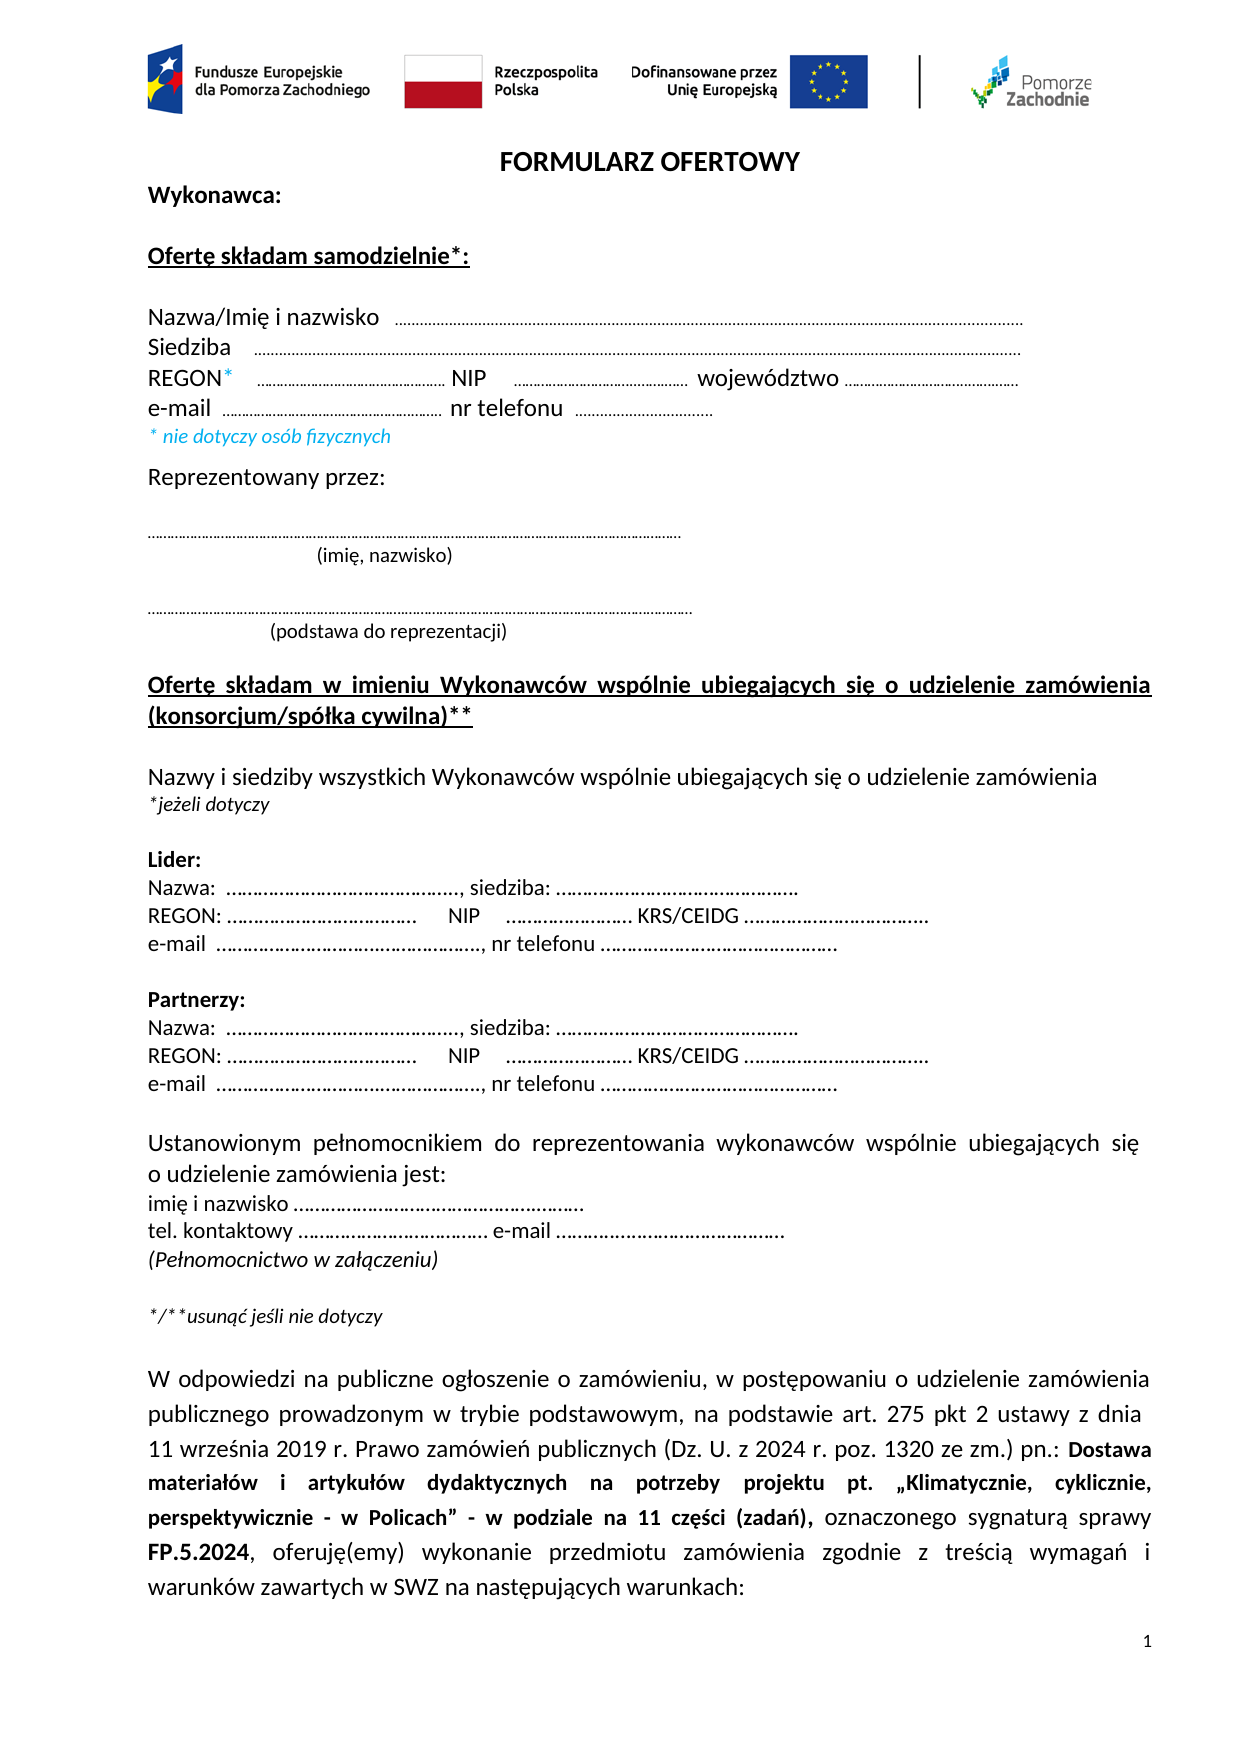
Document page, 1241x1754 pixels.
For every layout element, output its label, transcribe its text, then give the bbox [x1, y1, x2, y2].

text Lider: [148, 845, 1152, 873]
text Nazwa: …………………………………….., siedziba: ………………………………………. [148, 1013, 1152, 1041]
text W odpowiedzi na publiczne ogłoszenie o zamówieniu, w postępowaniu o udzielenie zamówienia publicznego prowadzonym w trybie podstawowym, na podstawie art. 275 pkt 2 ustawy z dnia 11 września 2019 r. Prawo zamówień publicznych (Dz. U. z 2024 r. poz. 1320 ze zm.) pn.: Dostawa materiałów i artykułów dydaktycznych na potrzeby projektu pt. „Klimatycznie, cyklicznie, perspektywicznie - w Policach” - w podziale na 11 części (zadań), oznaczonego sygnaturą sprawy FP.5.2024, oferuję(emy) wykonanie przedmiotu zamówienia zgodnie z treścią wymagań i warunków zawartych w SWZ na następujących warunkach: [148, 1364, 1152, 1601]
text *jeżeli dotyczy [148, 791, 1152, 817]
text Ofertę składam samodzielnie*: [148, 240, 1152, 270]
text (imię, nazwisko) [298, 542, 1152, 568]
text REGON: ……………………………… NIP …………………… KRS/CEIDG …………………………….. [148, 1041, 1152, 1069]
text REGON* …………………………………………. NIP …………………………..…….…… województwo …………………………..…….…… [148, 362, 1152, 392]
text FORMULARZ OFERTOWY [148, 143, 1152, 179]
text */**usunąć jeśli nie dotyczy [148, 1303, 1152, 1329]
text tel. kontaktowy ……………………………… e-mail ………..…..……………………… [148, 1217, 1152, 1245]
text e-mail ………………………….………………., nr telefonu ……………………………………… [148, 1069, 1152, 1097]
text (Pełnomocnictwo w załączeniu) [148, 1245, 1152, 1273]
text Ofertę składam w imieniu Wykonawców wspólnie ubiegających się o udzielenie zamówienia (konsorcjum/spółka cywilna)** [148, 697, 1152, 730]
text Ofertę składam w imieniu Wykonawców wspólnie ubiegających się o udzielenie zamówienia (konsorcjum/spółka cywilna)** [148, 669, 1152, 695]
text ………………………………………………………………………………………………….……………………… [148, 522, 1152, 542]
text imię i nazwisko ……………………………………….……… [148, 1189, 1152, 1217]
text Nazwy i siedziby wszystkich Wykonawców wspólnie ubiegających się o udzielenie zamówienia [148, 761, 1152, 791]
text ………………………………………………………….………………………………………………………………… [148, 598, 1152, 618]
text e-mail ………………………….………………., nr telefonu ……………………………………… [148, 929, 1152, 957]
text Nazwa/Imię i nazwisko [148, 301, 1152, 331]
text Partnerzy: [148, 985, 1152, 1013]
text Reprezentowany przez: [148, 461, 1152, 491]
text e-mail ………………………….…………………….. nr telefonu [148, 392, 1152, 423]
text Siedziba [148, 331, 1152, 362]
text Nazwa: …………………………………….., siedziba: ………………………………………. [148, 873, 1152, 901]
text REGON: ……………………………… NIP …………………… KRS/CEIDG …………………………….. [148, 901, 1152, 929]
picture [147, 44, 1092, 114]
text * nie dotyczy osób fizycznych [148, 423, 1152, 448]
text Wykonawca: [148, 179, 1152, 209]
text (podstawa do reprezentacji) [223, 618, 1152, 644]
text Ustanowionym pełnomocnikiem do reprezentowania wykonawców wspólnie ubiegających się o udzielenie zamówienia jest: [148, 1128, 1152, 1189]
